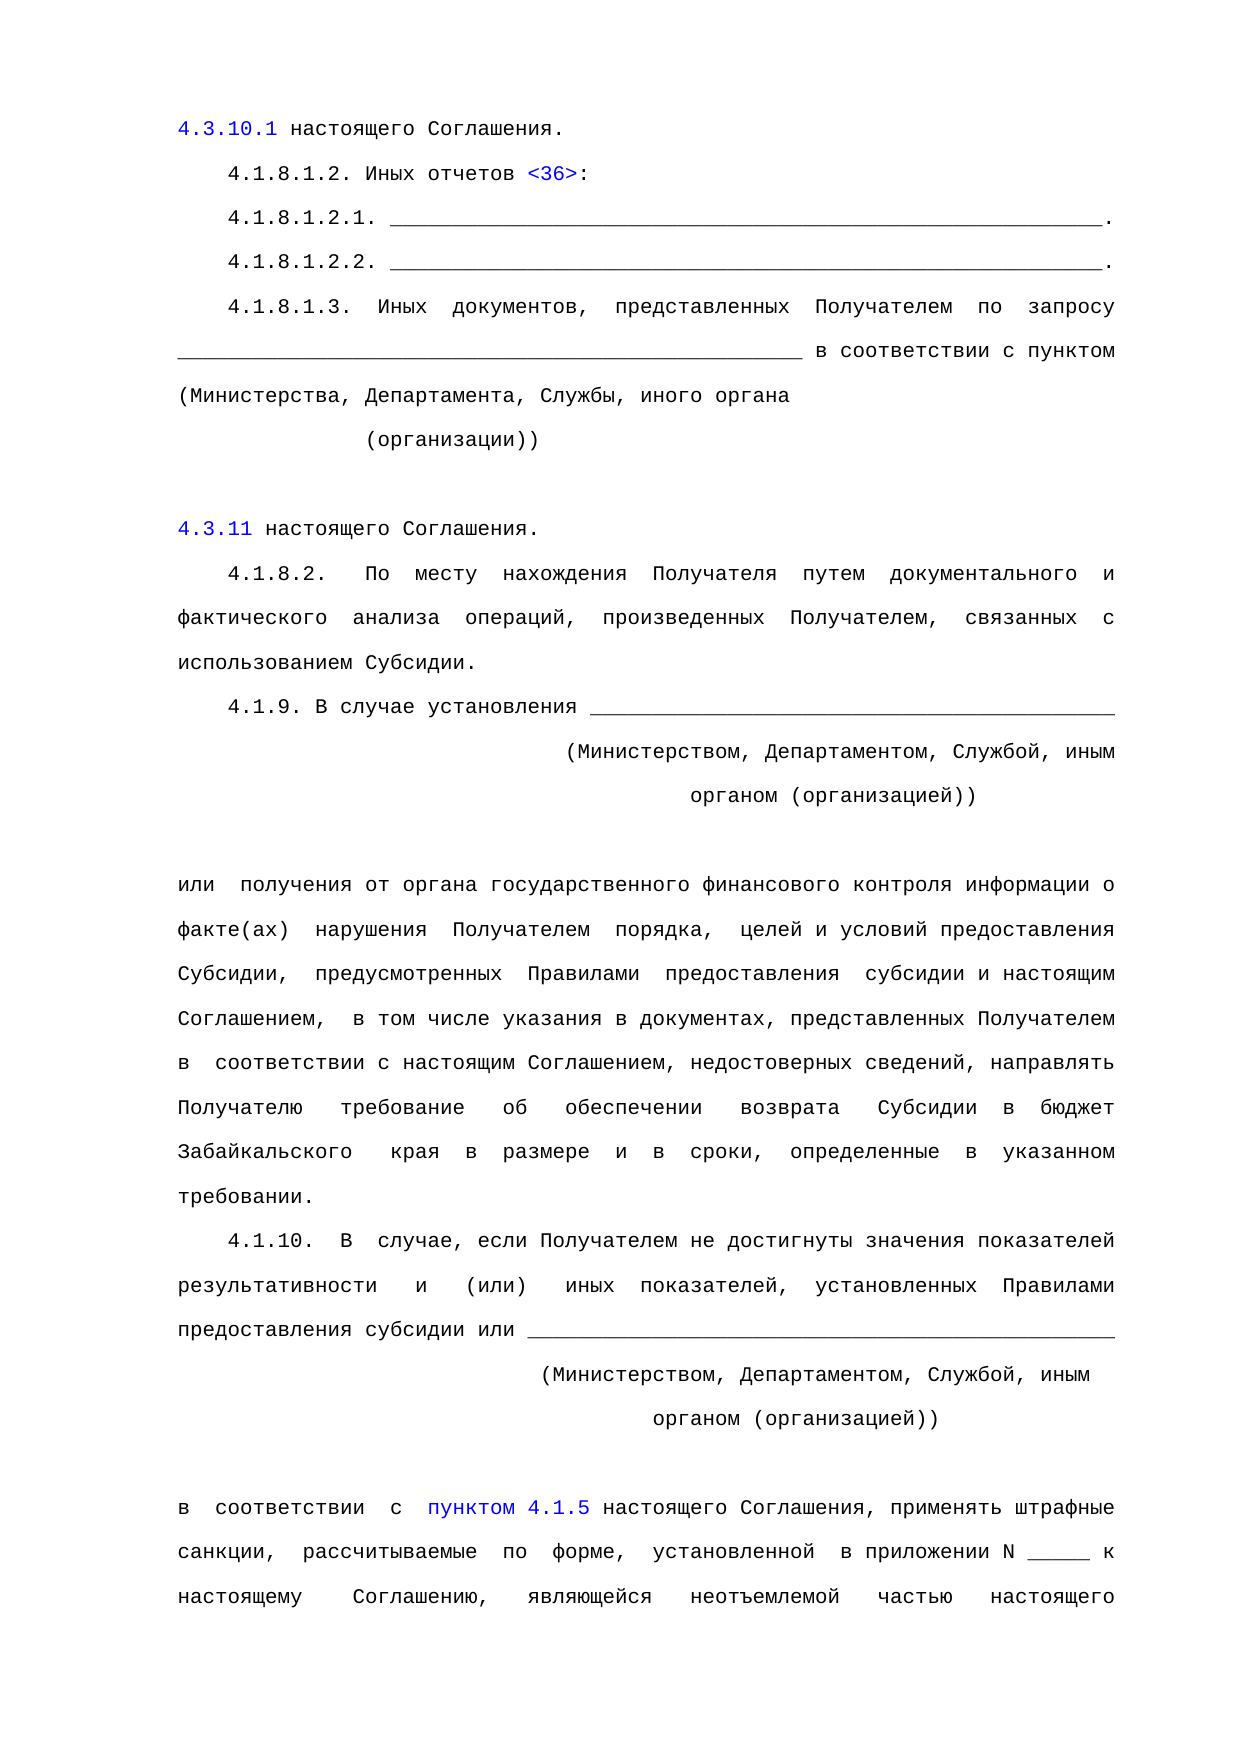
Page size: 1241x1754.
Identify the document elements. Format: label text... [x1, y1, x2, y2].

text или получения от органа государственного финансового контроля информации о [177, 874, 1152, 898]
text 4.3.11 настоящего Соглашения. [177, 518, 1152, 542]
text Забайкальского края в размере и в сроки, определенные в указанном [177, 1141, 1152, 1165]
text (организации)) [177, 429, 1152, 453]
text 4.1.9. В случае установления __________________________________________ [177, 696, 1152, 720]
text в соответствии с настоящим Соглашением, недостоверных сведений, направлять [177, 1052, 1152, 1076]
text органом (организацией)) [177, 785, 1152, 809]
text в соответствии с пунктом 4.1.5 настоящего Соглашения, применять штрафные [177, 1497, 1152, 1521]
text Субсидии, предусмотренных Правилами предоставления субсидии и настоящим [177, 963, 1152, 987]
text 4.1.8.1.2.1. _________________________________________________________. [177, 207, 1152, 231]
text __________________________________________________ в соответствии с пунктом [177, 341, 1152, 364]
text настоящему Соглашению, являющейся неотъемлемой частью настоящего [177, 1586, 1152, 1609]
text 4.1.8.2. По месту нахождения Получателя путем документального и [177, 563, 1152, 587]
text (Министерства, Департамента, Службы, иного органа [177, 385, 1152, 409]
text Соглашением, в том числе указания в документах, представленных Получателем [177, 1008, 1152, 1031]
text Получателю требование об обеспечении возврата Субсидии в бюджет [177, 1097, 1152, 1120]
text фактического анализа операций, произведенных Получателем, связанных с [177, 607, 1152, 631]
text (Министерством, Департаментом, Службой, иным [177, 1363, 1152, 1387]
text использованием Субсидии. [177, 652, 1152, 676]
text 4.1.8.1.2. Иных отчетов <36>: [177, 163, 1152, 186]
text 4.1.8.1.3. Иных документов, представленных Получателем по запросу [177, 296, 1152, 320]
text результативности и (или) иных показателей, установленных Правилами [177, 1274, 1152, 1298]
text 4.3.10.1 настоящего Соглашения. [177, 118, 1152, 142]
text органом (организацией)) [177, 1408, 1152, 1432]
text требовании. [177, 1186, 1152, 1209]
text (Министерством, Департаментом, Службой, иным [177, 741, 1152, 764]
text санкции, рассчитываемые по форме, установленной в приложении N _____ к [177, 1541, 1152, 1565]
text факте(ах) нарушения Получателем порядка, целей и условий предоставления [177, 919, 1152, 942]
text предоставления субсидии или _______________________________________________ [177, 1319, 1152, 1343]
text 4.1.10. В случае, если Получателем не достигнуты значения показателей [177, 1230, 1152, 1254]
text 4.1.8.1.2.2. _________________________________________________________. [177, 252, 1152, 275]
